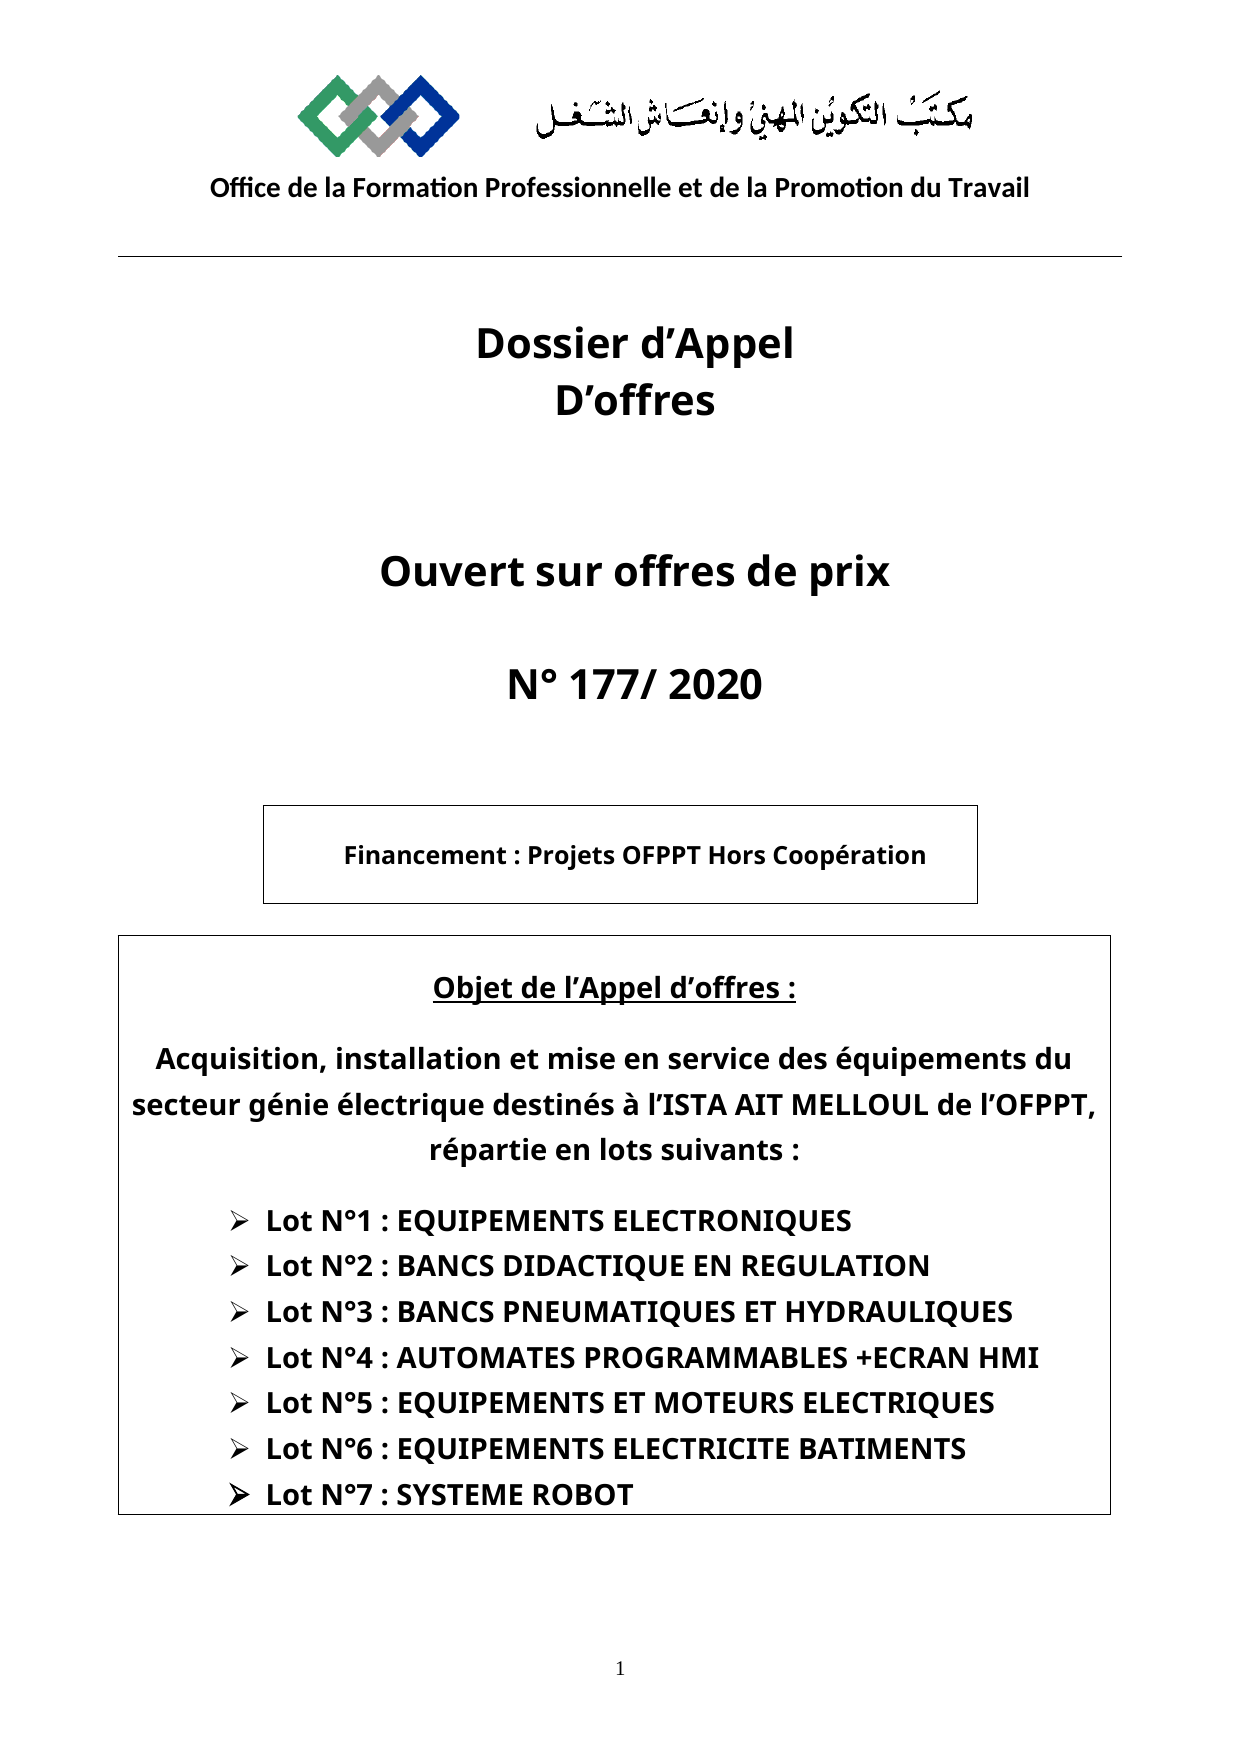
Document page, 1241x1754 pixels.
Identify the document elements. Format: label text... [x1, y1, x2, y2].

picture [526, 84, 989, 144]
subtitle Dossier d’Appel [148, 314, 1122, 371]
text Ouvert sur offres de prix [148, 541, 1122, 598]
picture [296, 75, 460, 157]
text N° 177/ 2020 [148, 655, 1122, 712]
subtitle D’offres [148, 371, 1122, 428]
table_header Objet de l’Appel d’offres : Acquisition, installation et mise en service des équipements du secteur génie électrique destinés à l’ISTA AIT MELLOUL de l’OFPPT, répartie en lots suivants : Lot N°1 : EQUIPEMENTS ELECTRONIQUES Lot N°2 : BANCS DIDACTIQUE EN REGULATION Lot N°3 : BANCS PNEUMATIQUES ET HYDRAULIQUES Lot N°4 : AUTOMATES PROGRAMMABLES +ECRAN HMI Lot N°5 : EQUIPEMENTS ET MOTEURS ELECTRIQUES Lot N°6 : EQUIPEMENTS ELECTRICITE BATIMENTS Lot N°7 : SYSTEME ROBOT [119, 936, 1110, 1513]
table_header Financement : Projets OFPPT Hors Coopération [264, 806, 977, 903]
